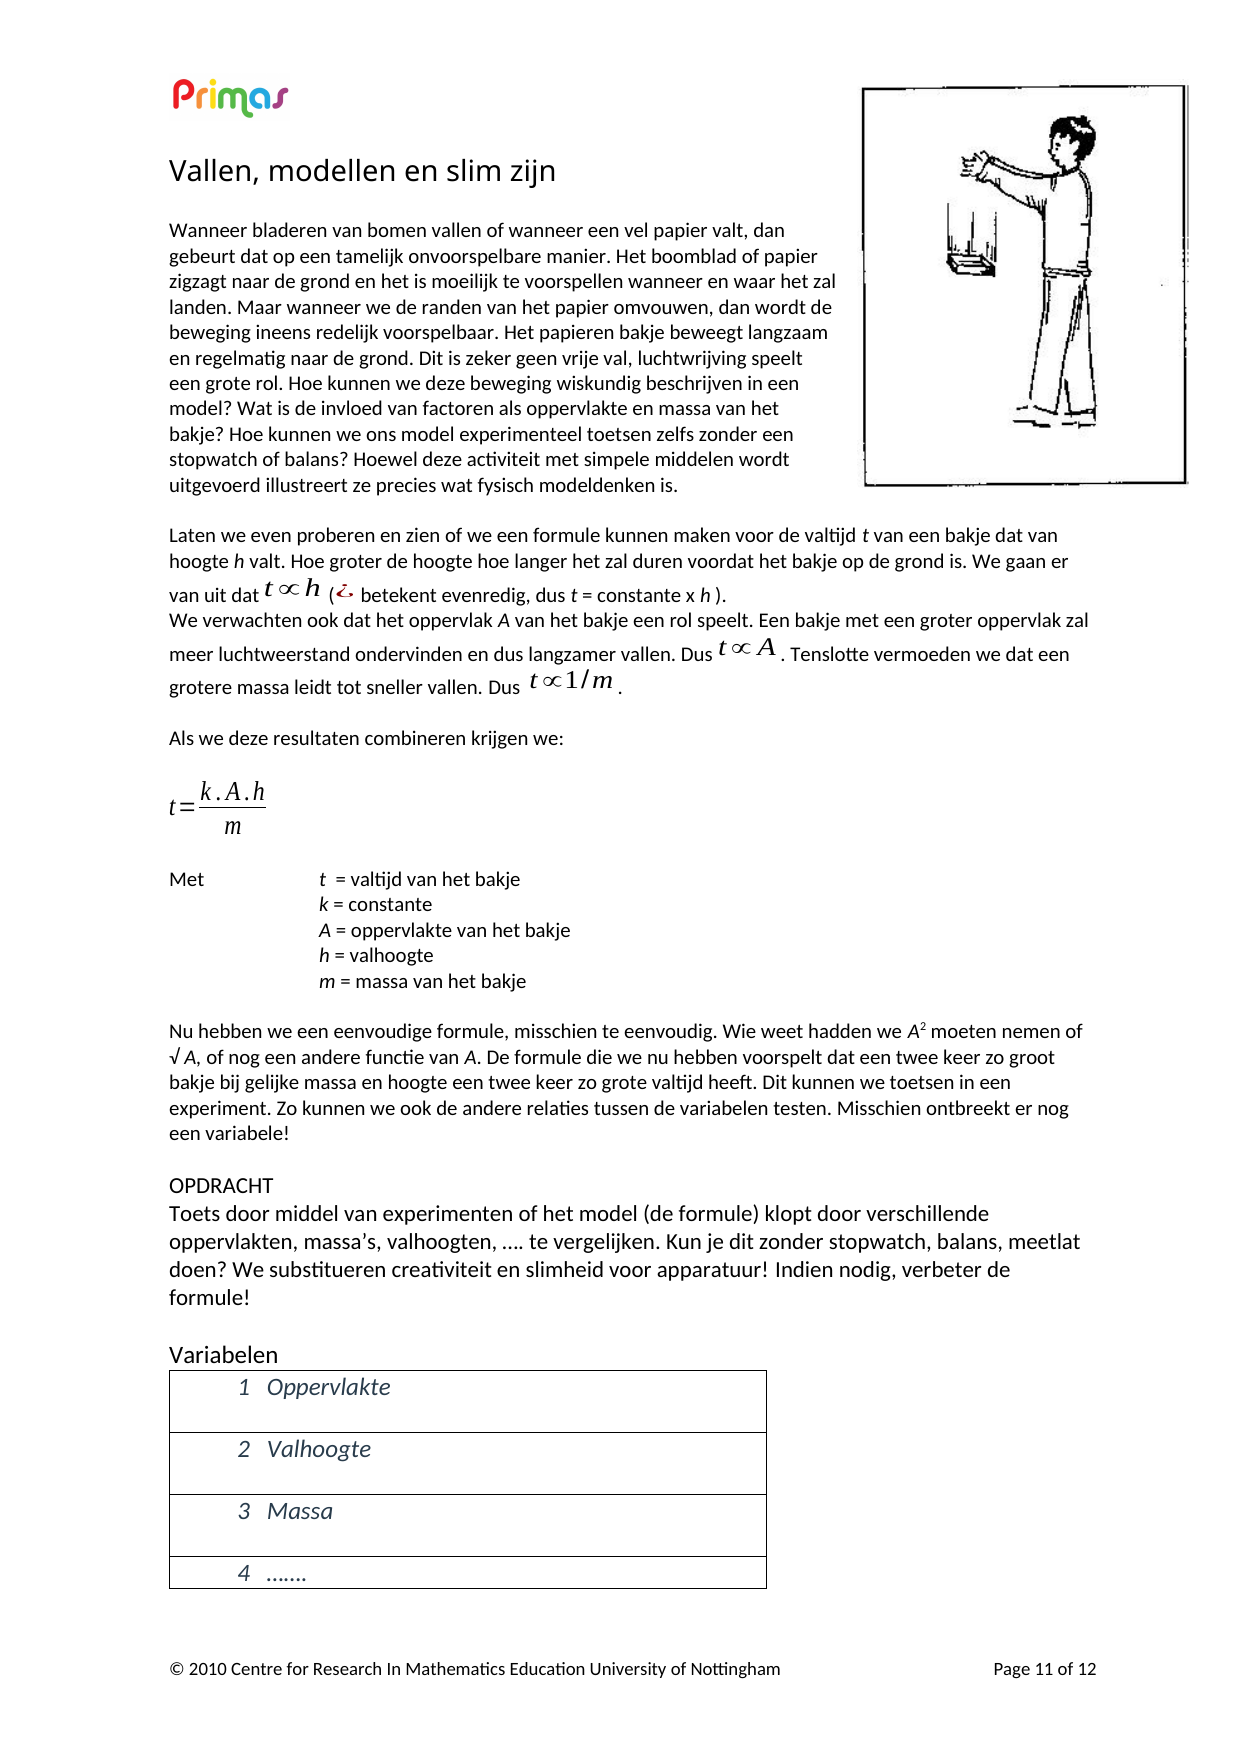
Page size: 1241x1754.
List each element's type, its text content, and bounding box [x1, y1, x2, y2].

text h = valhoogte [169, 942, 1093, 968]
text Laten we even proberen en zien of we een formule kunnen maken voor de valtijd t van een bakje dat van hoogte h valt. Hoe groter de hoogte hoe langer het zal duren voordat het bakje op de grond is. We gaan er van uit dat (betekent evenredig, dus t = constante x h ). [169, 523, 1093, 607]
text Variabelen [169, 1339, 1093, 1370]
table_cell 3 Massa [170, 1495, 766, 1556]
table_cell 4 ……. [170, 1557, 766, 1588]
text A = oppervlakte van het bakje [169, 917, 1093, 942]
table_cell 2 Valhoogte [170, 1433, 766, 1494]
text OPDRACHT [169, 1171, 1093, 1199]
text Toets door middel van experimenten of het model (de formule) klopt door verschillende oppervlakten, massa’s, valhoogten, …. te vergelijken. Kun je dit zonder stopwatch, balans, meetlat doen? We substitueren creativiteit en slimheid voor apparatuur! Indien nodig, verbeter de formule! [169, 1199, 1093, 1311]
text Met t = valtijd van het bakje [169, 866, 1093, 892]
text Wanneer bladeren van bomen vallen of wanneer een vel papier valt, dan gebeurt dat op een tamelijk onvoorspelbare manier. Het boomblad of papier zigzagt naar de grond en het is moeilijk te voorspellen wanneer en waar het zal landen. Maar wanneer we de randen van het papier omvouwen, dan wordt de beweging ineens redelijk voorspelbaar. Het papieren bakje beweegt langzaam en regelmatig naar de grond. Dit is zeker geen vrije val, luchtwrijving speelt een grote rol. Hoe kunnen we deze beweging wiskundig beschrijven in een model? Wat is de invloed van factoren als oppervlakte en massa van het bakje? Hoe kunnen we ons model experimenteel toetsen zelfs zonder een stopwatch of balans? Hoewel deze activiteit met simpele middelen wordt uitgevoerd illustreert ze precies wat fysisch modeldenken is. [169, 218, 1093, 497]
picture [168, 73, 291, 121]
text Vallen, modellen en slim zijn [169, 150, 857, 190]
text m = massa van het bakje [169, 968, 1093, 993]
text Als we deze resultaten combineren krijgen we: [169, 725, 1093, 751]
text k = constante [169, 892, 1093, 917]
table_header 1 Oppervlakte [170, 1371, 766, 1432]
text We verwachten ook dat het oppervlak A van het bakje een rol speelt. Een bakje met een groter oppervlak zal meer luchtweerstand ondervinden en dus langzamer vallen. Dus . Tenslotte vermoeden we dat een grotere massa leidt tot sneller vallen. Dus . [169, 607, 1093, 700]
text Nu hebben we een eenvoudige formule, misschien te eenvoudig. Wie weet hadden we A2 moeten nemen of √ A, of nog een andere functie van A. De formule die we nu hebben voorspelt dat een twee keer zo groot bakje bij gelijke massa en hoogte een twee keer zo grote valtijd heeft. Dit kunnen we toetsen in een experiment. Zo kunnen we ook de andere relaties tussen de variabelen testen. Misschien ontbreekt er nog een variabele! [169, 1019, 1093, 1146]
